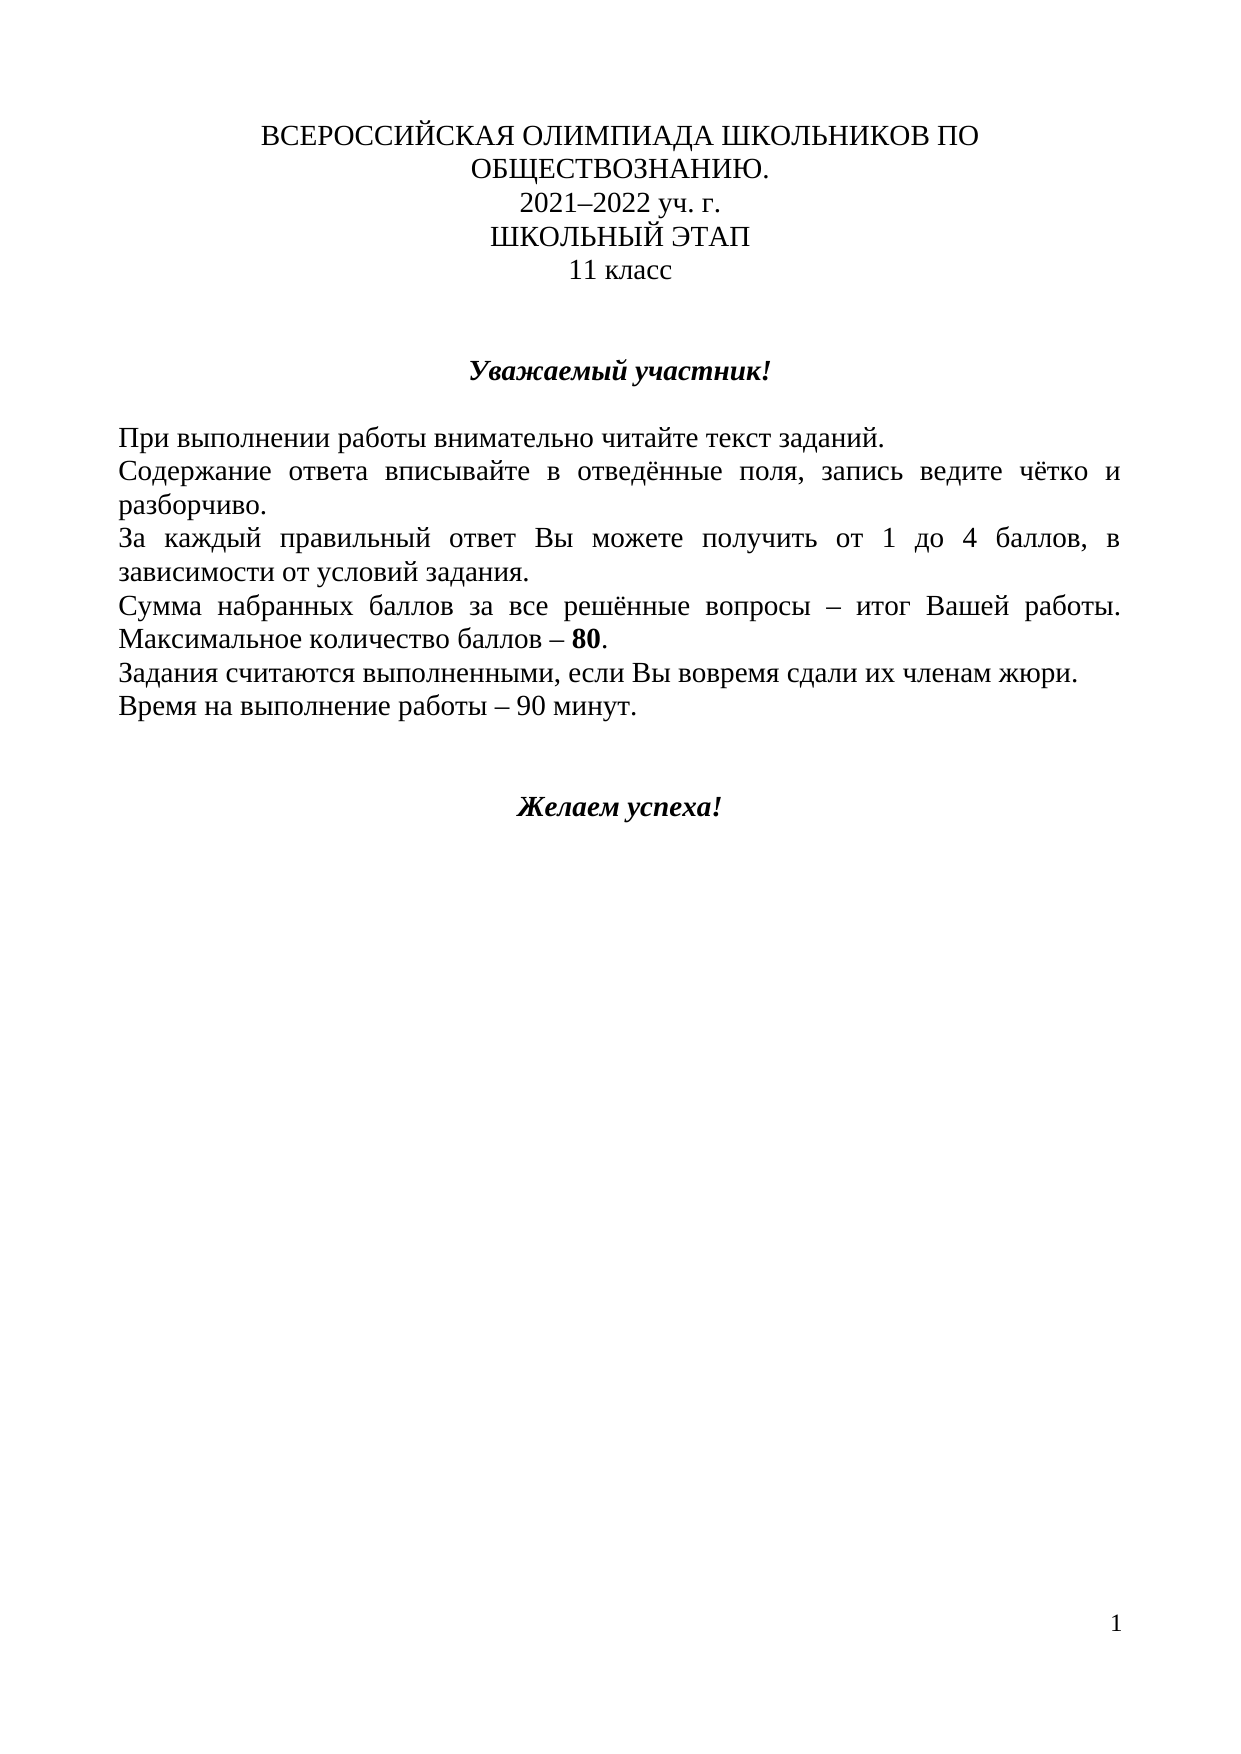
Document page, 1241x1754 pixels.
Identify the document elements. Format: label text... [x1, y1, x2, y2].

text ВСЕРОССИЙСКАЯ ОЛИМПИАДА ШКОЛЬНИКОВ ПО ОБЩЕСТВОЗНАНИЮ. [118, 118, 1122, 185]
text Содержание ответа вписывайте в отведённые поля, запись ведите чётко и разборчиво. [118, 453, 1122, 521]
text За каждый правильный ответ Вы можете получить от 1 до 4 баллов, в зависимости от условий задания. [118, 521, 1122, 588]
text Сумма набранных баллов за все решённые вопросы – итог Вашей работы. Максимальное количество баллов – 80. [118, 588, 1122, 655]
text При выполнении работы внимательно читайте текст заданий. [118, 420, 1122, 453]
text Задания считаются выполненными, если Вы вовремя сдали их членам жюри. [118, 655, 1122, 688]
text Время на выполнение работы – 90 минут. [118, 688, 1122, 722]
text 11 класс [118, 252, 1122, 286]
text Уважаемый участник! [118, 353, 1122, 386]
text ШКОЛЬНЫЙ ЭТАП [118, 219, 1122, 252]
text 2021–2022 уч. г. [118, 185, 1122, 219]
text Желаем успеха! [118, 789, 1122, 822]
